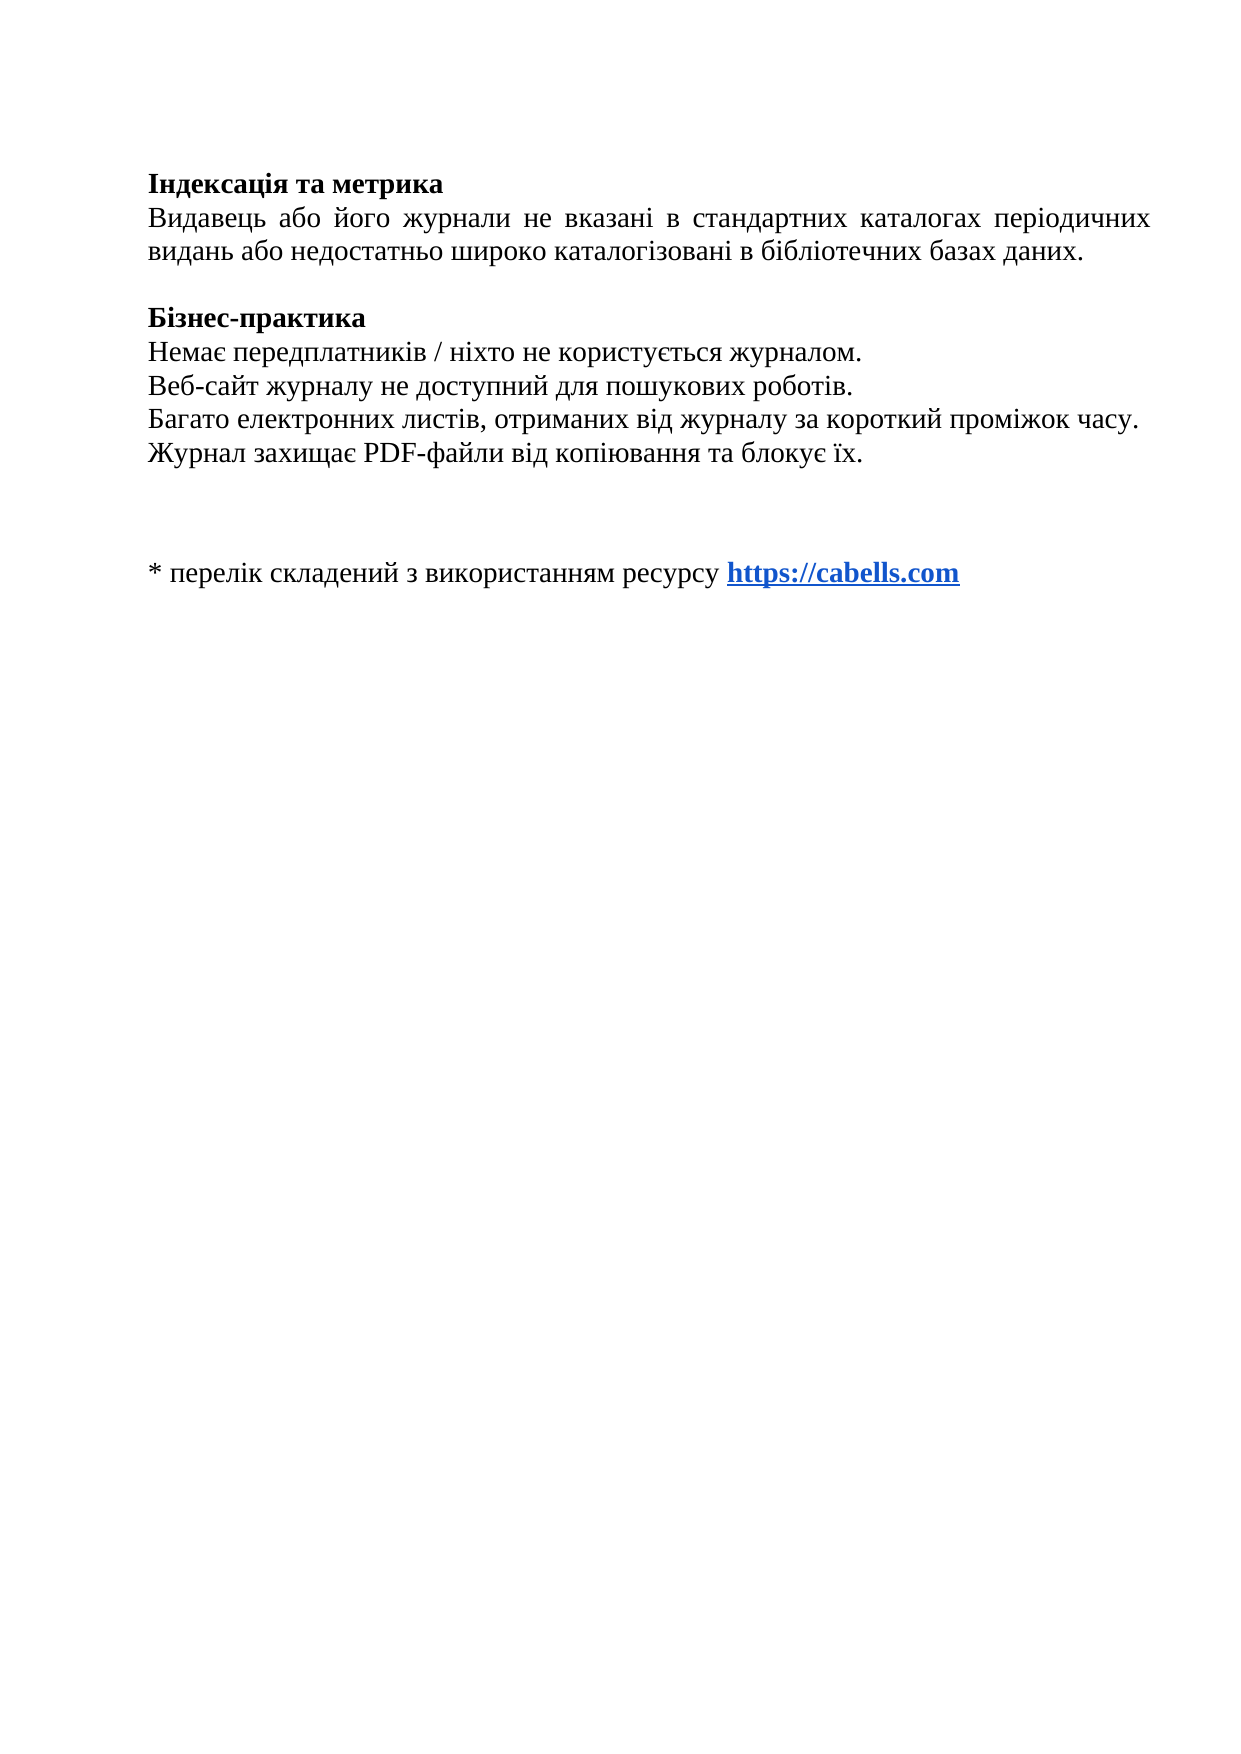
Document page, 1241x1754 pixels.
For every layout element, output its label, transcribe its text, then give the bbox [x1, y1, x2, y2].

text Багато електронних листів, отриманих від журналу за короткий проміжок часу. [148, 401, 1152, 435]
text Бізнес-практика [148, 301, 1152, 334]
text Веб-сайт журналу не доступний для пошукових роботів. [148, 368, 1152, 401]
text Видавець або його журнали не вказані в стандартних каталогах періодичних видань або недостатньо широко каталогізовані в бібліотечних базах даних. [148, 200, 1152, 267]
text Журнал захищає PDF-файли від копіювання та блокує їх. [148, 435, 1152, 468]
text Індексація та метрика [148, 166, 1152, 200]
text Немає передплатників / ніхто не користується журналом. [148, 334, 1152, 368]
text * перелік складений з використанням ресурсу https://cabells.com [148, 555, 1152, 588]
